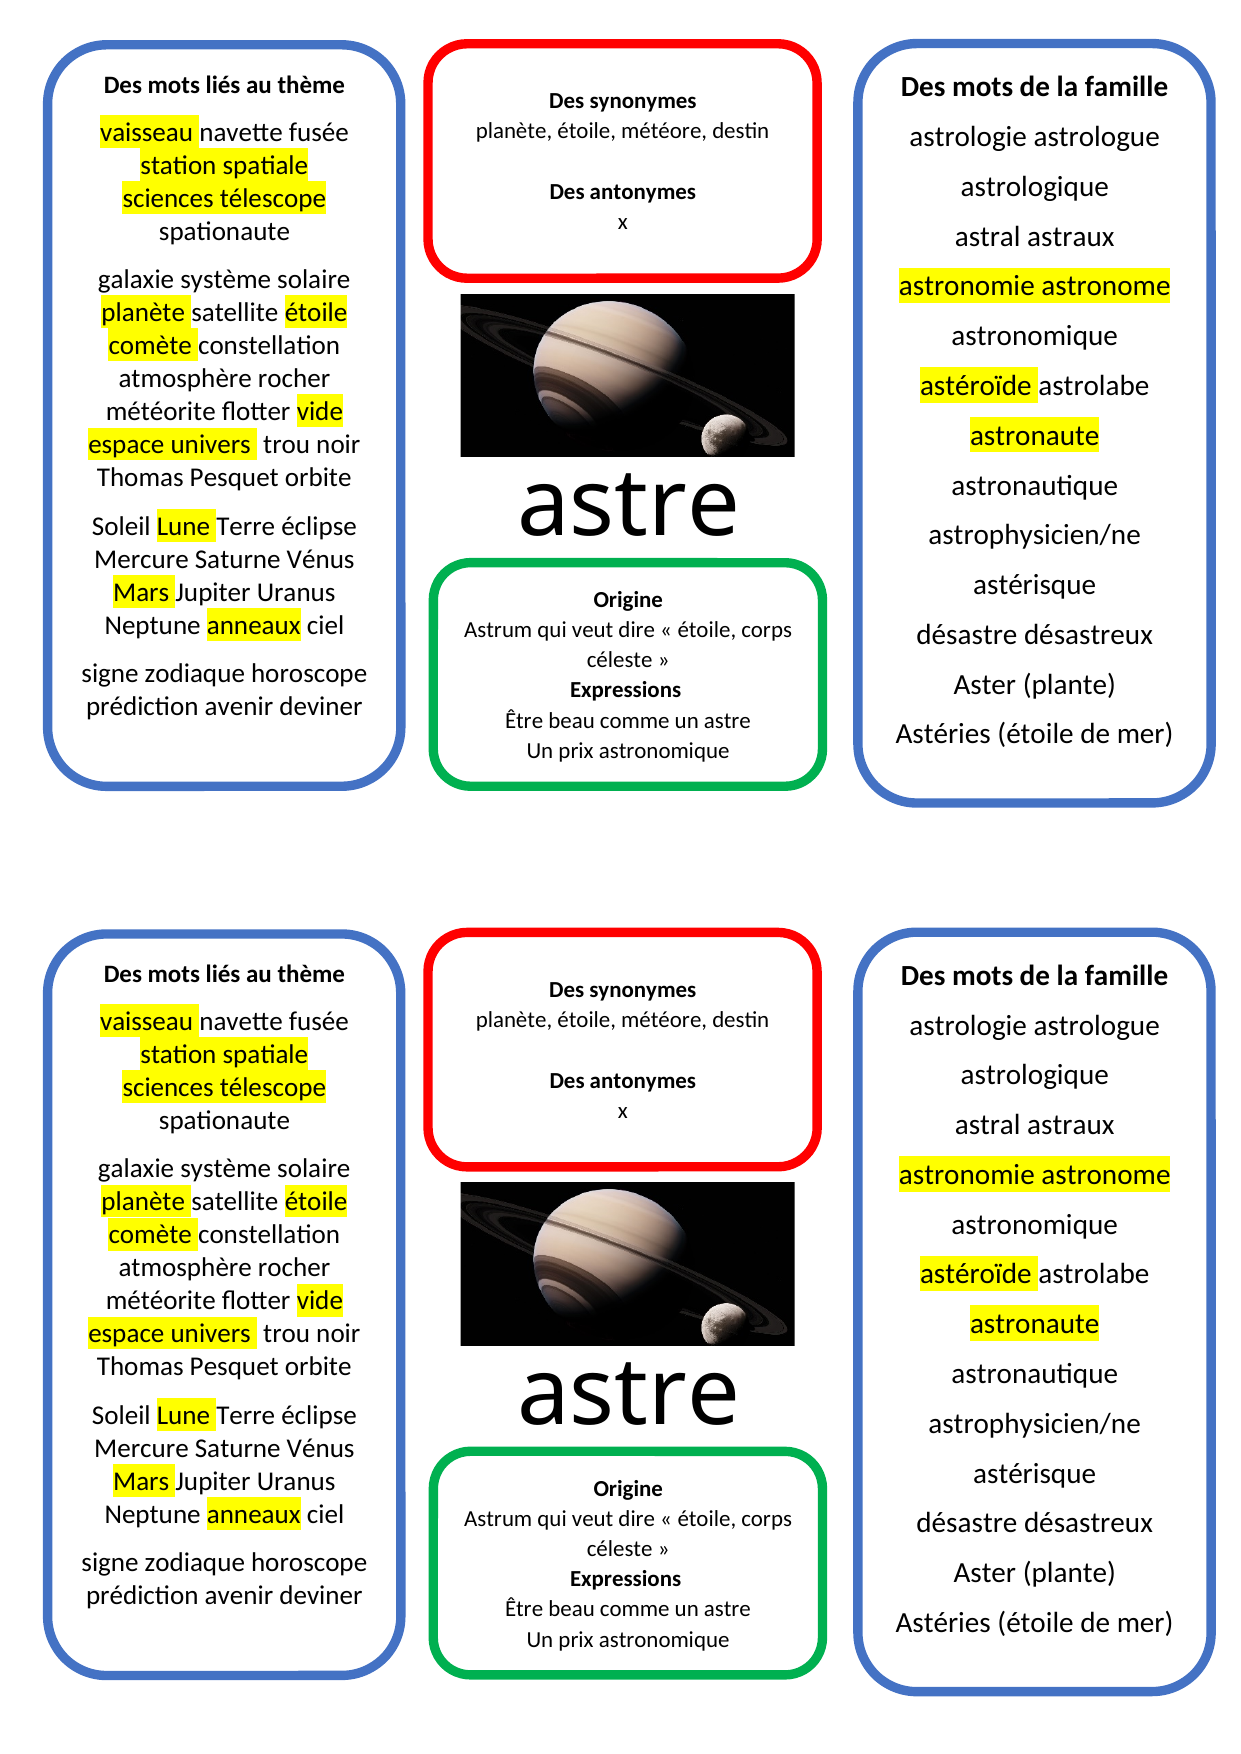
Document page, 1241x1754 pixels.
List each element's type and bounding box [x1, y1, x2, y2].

picture [460, 294, 795, 457]
picture [460, 1182, 795, 1346]
